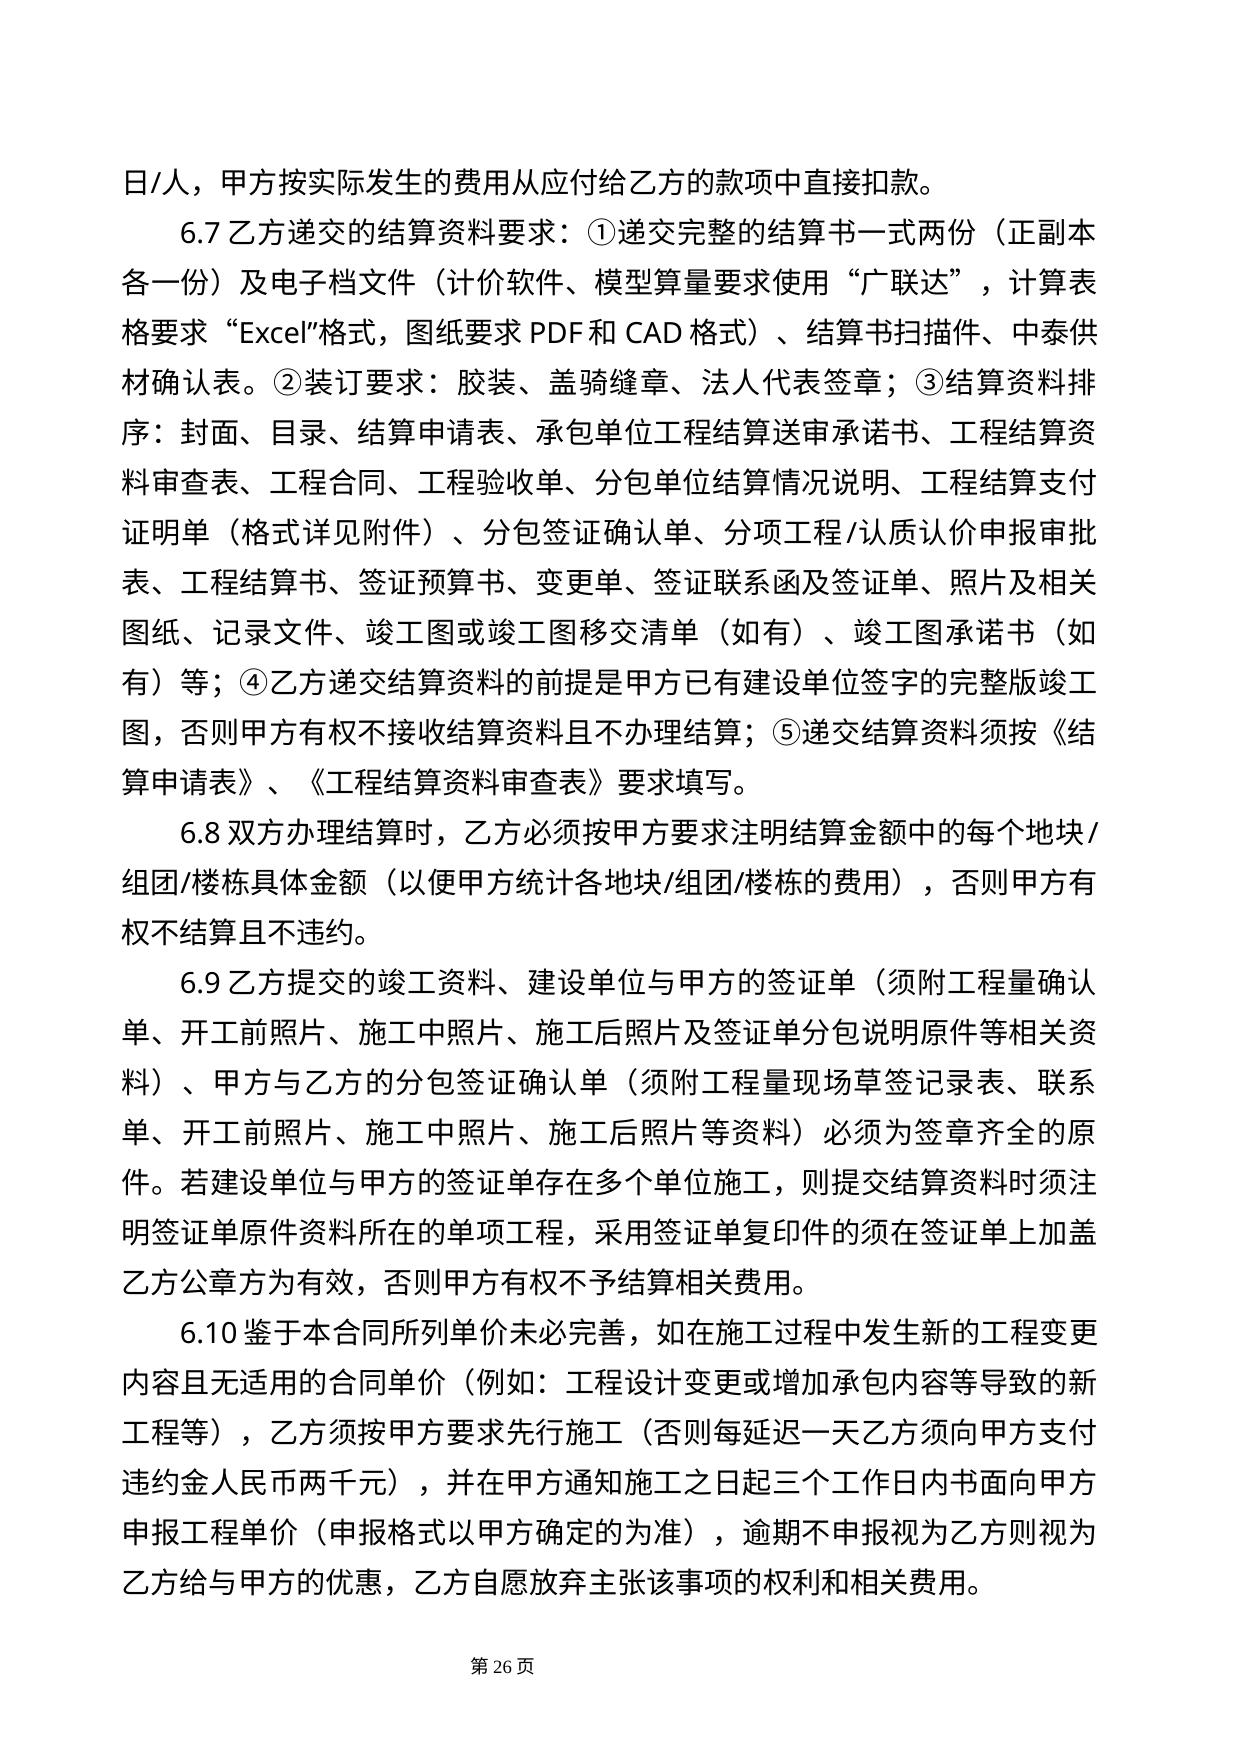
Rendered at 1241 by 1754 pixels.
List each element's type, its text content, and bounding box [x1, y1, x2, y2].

text 6.8双方办理结算时，乙方必须按甲方要求注明结算金额中的每个地块/组团/楼栋具体金额（以便甲方统计各地块/组团/楼栋的费用），否则甲方有权不结算且不违约。 [121, 803, 1098, 953]
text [121, 153, 1098, 203]
text 6.10鉴于本合同所列单价未必完善，如在施工过程中发生新的工程变更内容且无适用的合同单价（例如：工程设计变更或增加承包内容等导致的新工程等），乙方须按甲方要求先行施工（否则每延迟一天乙方须向甲方支付违约金人民币两千元），并在甲方通知施工之日起三个工作日内书面向甲方申报工程单价（申报格式以甲方确定的为准），逾期不申报视为乙方则视为乙方给与甲方的优惠，乙方自愿放弃主张该事项的权利和相关费用。 [121, 1303, 1098, 1603]
text 6.9乙方提交的竣工资料、建设单位与甲方的签证单（须附工程量确认单、开工前照片、施工中照片、施工后照片及签证单分包说明原件等相关资料）、甲方与乙方的分包签证确认单（须附工程量现场草签记录表、联系单、开工前照片、施工中照片、施工后照片等资料）必须为签章齐全的原件。若建设单位与甲方的签证单存在多个单位施工，则提交结算资料时须注明签证单原件资料所在的单项工程，采用签证单复印件的须在签证单上加盖乙方公章方为有效，否则甲方有权不予结算相关费用。 [121, 953, 1098, 1303]
text 6.7乙方递交的结算资料要求：①递交完整的结算书一式两份（正副本各一份）及电子档文件（计价软件、模型算量要求使用“广联达”，计算表格要求“Excel”格式，图纸要求PDF和 CAD格式）、结算书扫描件、中泰供材确认表。②装订要求：胶装、盖骑缝章、法人代表签章；③结算资料排序：封面、目录、结算申请表、承包单位工程结算送审承诺书、工程结算资料审查表、工程合同、工程验收单、分包单位结算情况说明、工程结算支付证明单（格式详见附件）、分包签证确认单、分项工程/认质认价申报审批表、工程结算书、签证预算书、变更单、签证联系函及签证单、照片及相关图纸、记录文件、竣工图或竣工图移交清单（如有）、竣工图承诺书（如有）等；④乙方递交结算资料的前提是甲方已有建设单位签字的完整版竣工图，否则甲方有权不接收结算资料且不办理结算；⑤递交结算资料须按《结算申请表》、《工程结算资料审查表》要求填写。 [121, 203, 1098, 803]
